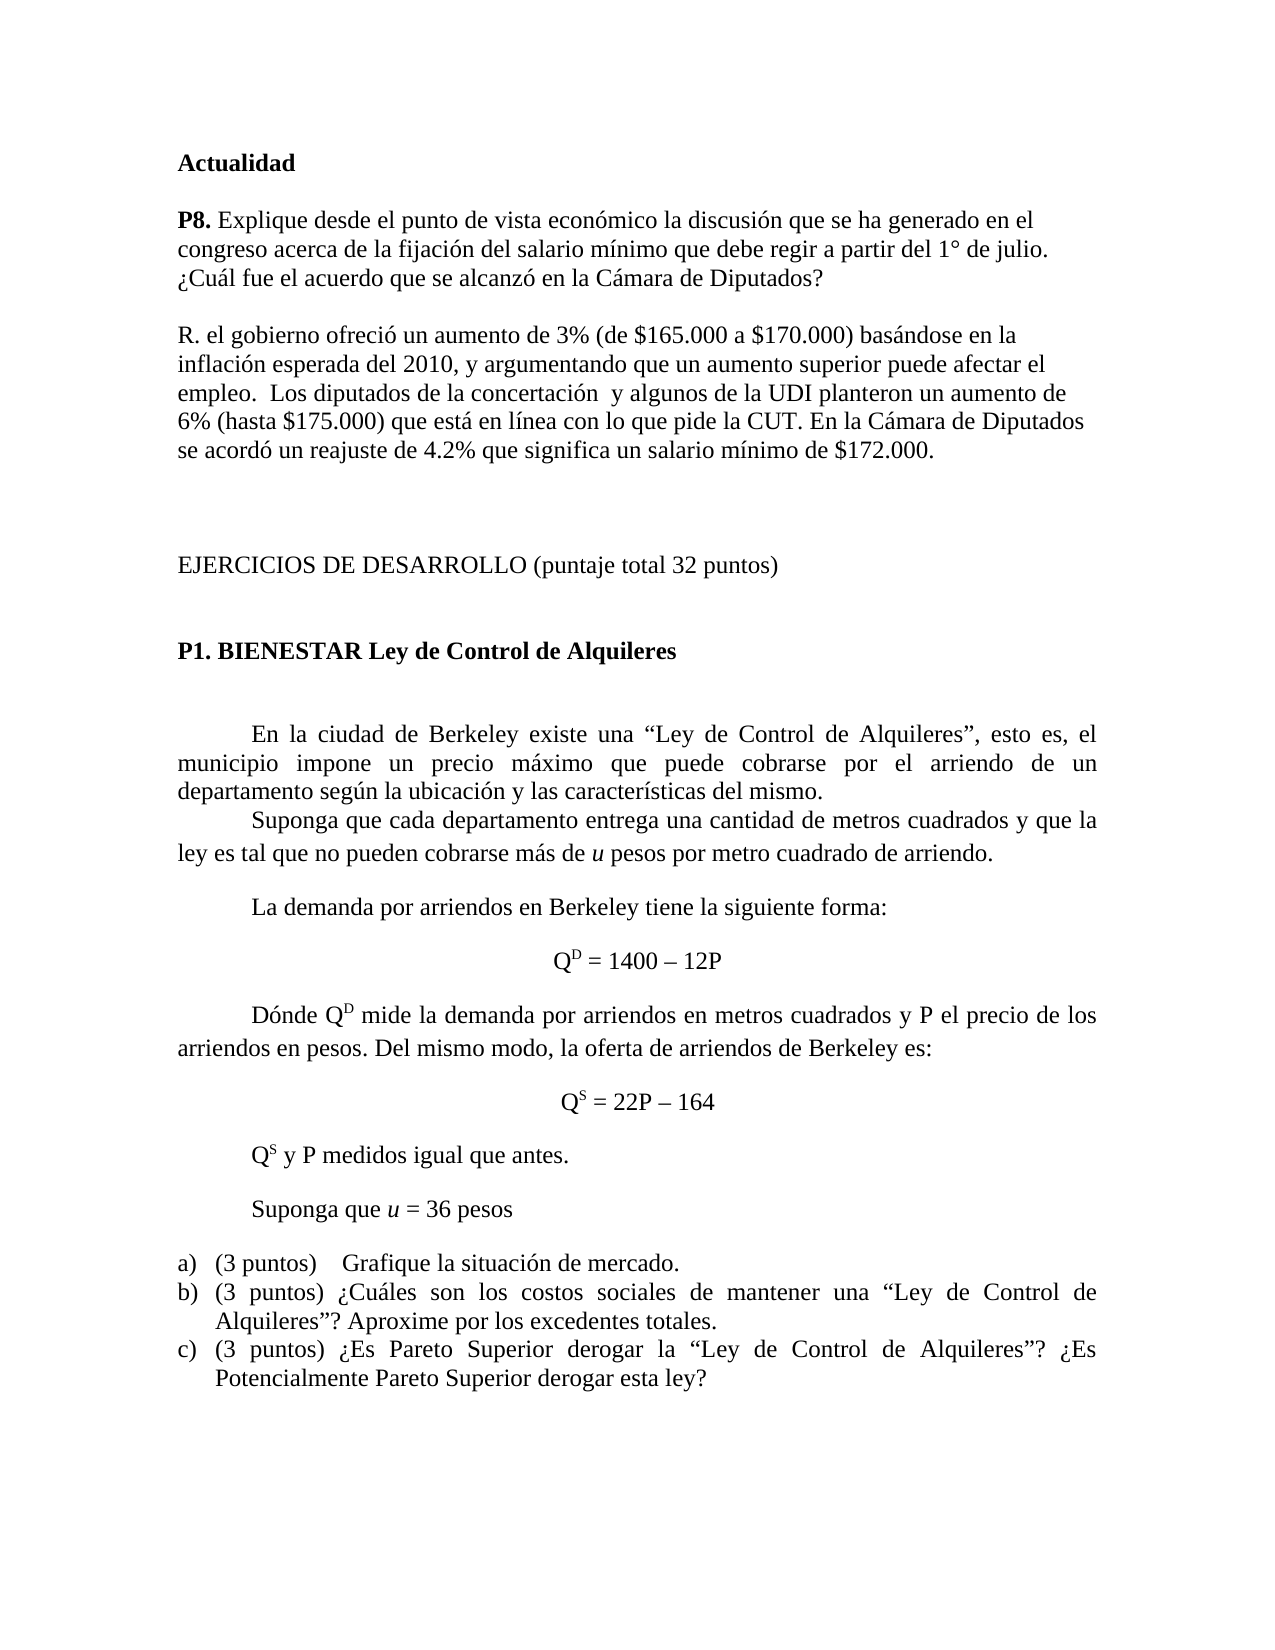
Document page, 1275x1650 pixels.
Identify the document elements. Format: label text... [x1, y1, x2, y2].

text En la ciudad de Berkeley existe una “Ley de Control de Alquileres”, esto es, el municipio impone un precio máximo que puede cobrarse por el arriendo de un departamento según la ubicación y las características del mismo. [177, 719, 1098, 805]
text R. el gobierno ofreció un aumento de 3% (de $165.000 a $170.000) basándose en la inflación esperada del 2010, y argumentando que un aumento superior puede afectar el empleo. Los diputados de la concertación y algunos de la UDI planteron un aumento de 6% (hasta $175.000) que está en línea con lo que pide la CUT. En la Cámara de Diputados se acordó un reajuste de 4.2% que significa un salario mínimo de $172.000. [177, 320, 1098, 464]
text Actualidad [177, 148, 1098, 176]
subtitle EJERCICIOS DE DESARROLLO (puntaje total 32 puntos) [177, 550, 1098, 579]
text Dónde QD mide la demanda por arriendos en metros cuadrados y P el precio de los arriendos en pesos. Del mismo modo, la oferta de arriendos de Berkeley es: [177, 1000, 1098, 1062]
text QD = 1400 – 12P [177, 946, 1098, 975]
list (3 puntos) Grafique la situación de mercado. [177, 1248, 1098, 1277]
subtitle P1. BIENESTAR Ley de Control de Alquileres [177, 608, 1098, 665]
list (3 puntos) ¿Cuáles son los costos sociales de mantener una “Ley de Control de Alquileres”? Aproxime por los excedentes totales. [177, 1277, 1098, 1334]
list (3 puntos) ¿Es Pareto Superior derogar la “Ley de Control de Alquileres”? ¿Es Potencialmente Pareto Superior derogar esta ley? [177, 1334, 1098, 1392]
text Suponga que u = 36 pesos [177, 1194, 1098, 1223]
text QS y P medidos igual que antes. [177, 1141, 1098, 1169]
text QS = 22P – 164 [177, 1087, 1098, 1115]
text Suponga que cada departamento entrega una cantidad de metros cuadrados y que la ley es tal que no pueden cobrarse más de u pesos por metro cuadrado de arriendo. [177, 805, 1098, 867]
text La demanda por arriendos en Berkeley tiene la siguiente forma: [177, 892, 1098, 921]
text P8. Explique desde el punto de vista económico la discusión que se ha generado en el congreso acerca de la fijación del salario mínimo que debe regir a partir del 1° de julio. ¿Cuál fue el acuerdo que se alcanzó en la Cámara de Diputados? [177, 205, 1098, 291]
